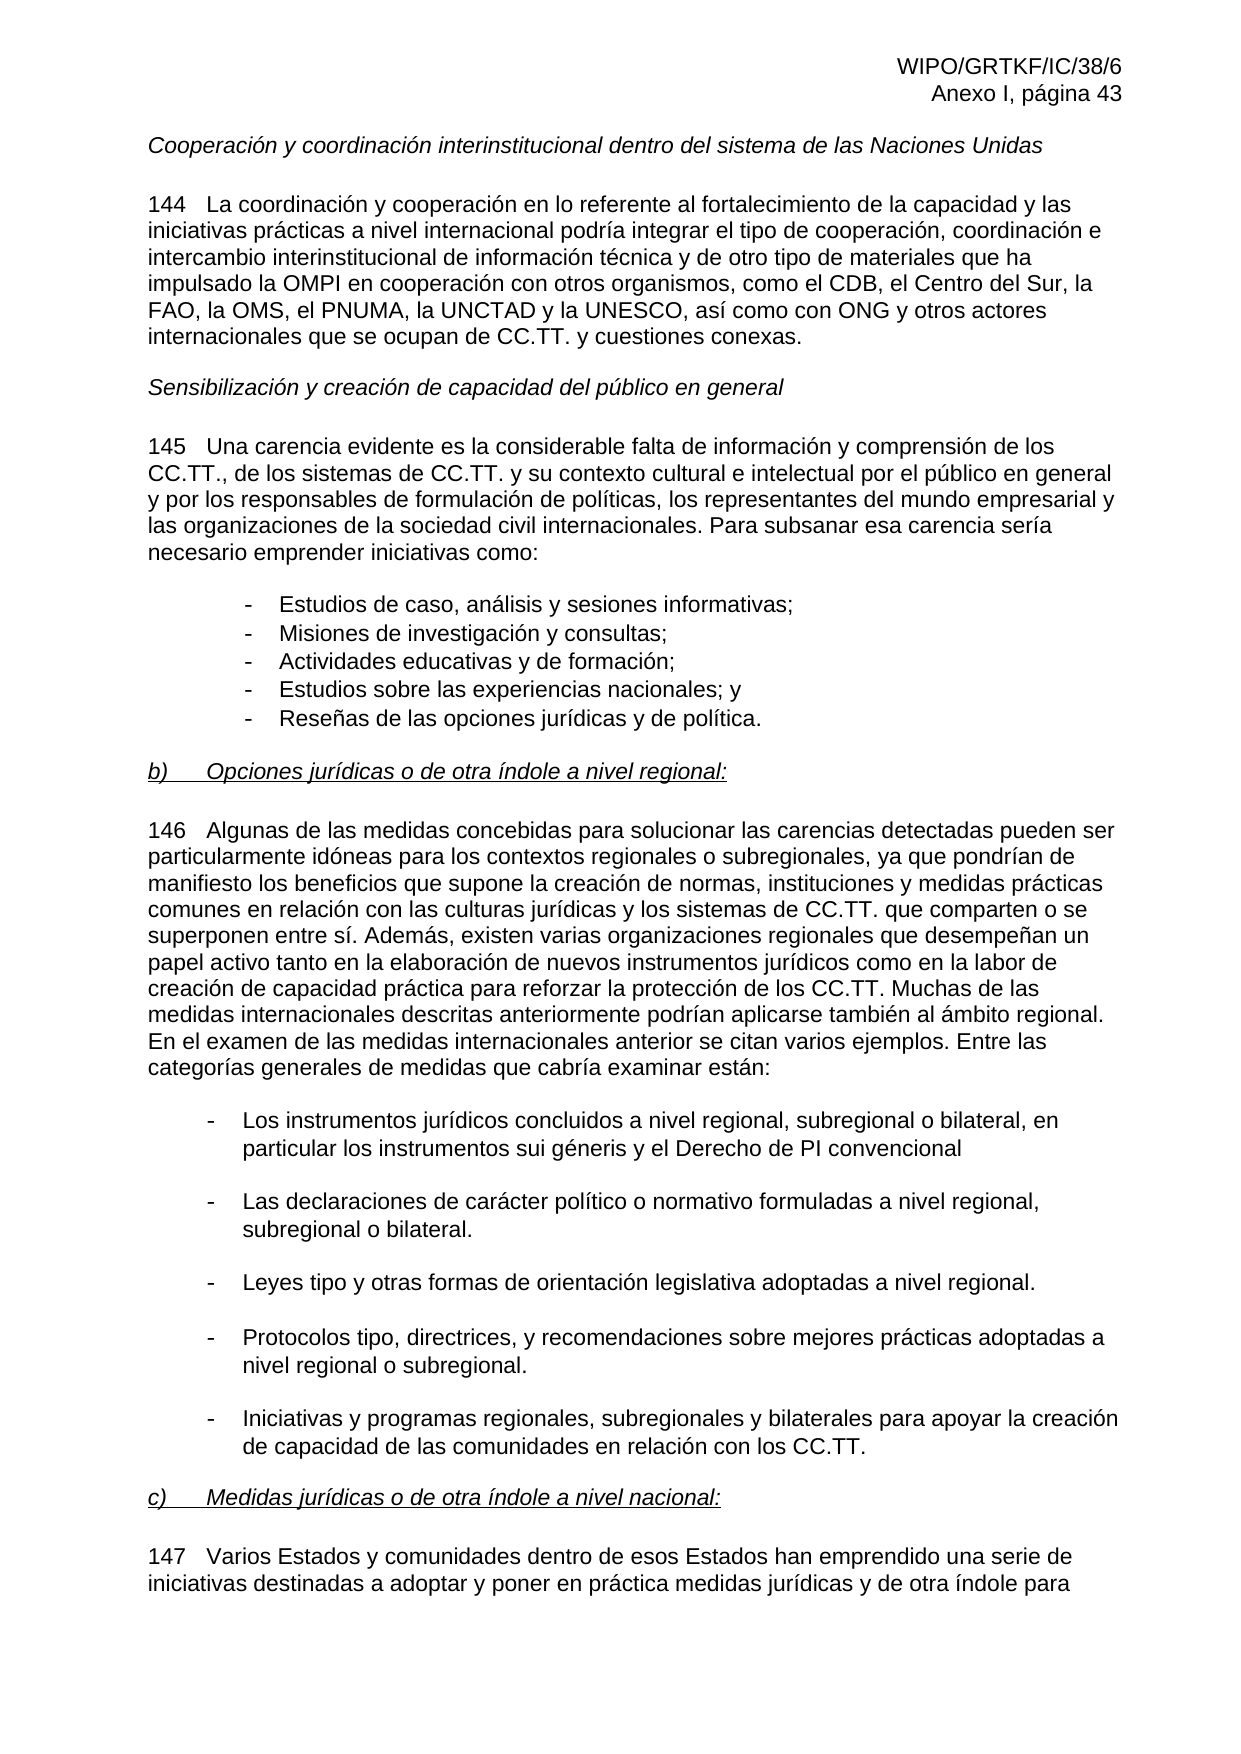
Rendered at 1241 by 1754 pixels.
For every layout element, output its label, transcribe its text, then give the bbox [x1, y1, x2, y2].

list Iniciativas y programas regionales, subregionales y bilaterales para apoyar la creación de capacidad de las comunidades en relación con los CC.TT. [204, 1405, 1122, 1459]
list Estudios sobre las experiencias nacionales; y [241, 676, 1122, 705]
text Algunas de las medidas concebidas para solucionar las carencias detectadas pueden ser particularmente idóneas para los contextos regionales o subregionales, ya que pondrían de manifiesto los beneficios que supone la creación de normas, instituciones y medidas prácticas comunes en relación con las culturas jurídicas y los sistemas de CC.TT. que comparten o se superponen entre sí. Además, existen varias organizaciones regionales que desempeñan un papel activo tanto en la elaboración de nuevos instrumentos jurídicos como en la labor de creación de capacidad práctica para reforzar la protección de los CC.TT. Muchas de las medidas internacionales descritas anteriormente podrían aplicarse también al ámbito regional. En el examen de las medidas internacionales anterior se citan varios ejemplos. Entre las categorías generales de medidas que cabría examinar están: [148, 817, 1122, 1081]
list Estudios de caso, análisis y sesiones informativas; [241, 591, 1122, 620]
list Los instrumentos jurídicos concluidos a nivel regional, subregional o bilateral, en particular los instrumentos sui géneris y el Derecho de PI convencional [204, 1107, 1122, 1162]
text La coordinación y cooperación en lo referente al fortalecimiento de la capacidad y las iniciativas prácticas a nivel internacional podría integrar el tipo de cooperación, coordinación e intercambio interinstitucional de información técnica y de otro tipo de materiales que ha impulsado la OMPI en cooperación con otros organismos, como el CDB, el Centro del Sur, la FAO, la OMS, el PNUMA, la UNCTAD y la UNESCO, así como con ONG y otros actores internacionales que se ocupan de CC.TT. y cuestiones conexas. [148, 191, 1122, 349]
subtitle c) Medidas jurídicas o de otra índole a nivel nacional: [148, 1484, 1122, 1511]
subtitle Sensibilización y creación de capacidad del público en general [148, 374, 1122, 401]
list Leyes tipo y otras formas de orientación legislativa adoptadas a nivel regional. [204, 1269, 1122, 1297]
list Protocolos tipo, directrices, y recomendaciones sobre mejores prácticas adoptadas a nivel regional o subregional. [204, 1324, 1122, 1378]
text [148, 1543, 1122, 1596]
subtitle b) Opciones jurídicas o de otra índole a nivel regional: [148, 758, 1122, 784]
text Una carencia evidente es la considerable falta de información y comprensión de los CC.TT., de los sistemas de CC.TT. y su contexto cultural e intelectual por el público en general y por los responsables de formulación de políticas, los representantes del mundo empresarial y las organizaciones de la sociedad civil internacionales. Para subsanar esa carencia sería necesario emprender iniciativas como: [148, 433, 1122, 565]
list Las declaraciones de carácter político o normativo formuladas a nivel regional, subregional o bilateral. [204, 1188, 1122, 1243]
list Actividades educativas y de formación; [241, 648, 1122, 676]
list Reseñas de las opciones jurídicas y de política. [241, 705, 1122, 733]
list Misiones de investigación y consultas; [241, 620, 1122, 648]
subtitle Cooperación y coordinación interinstitucional dentro del sistema de las Naciones Unidas [148, 132, 1122, 158]
